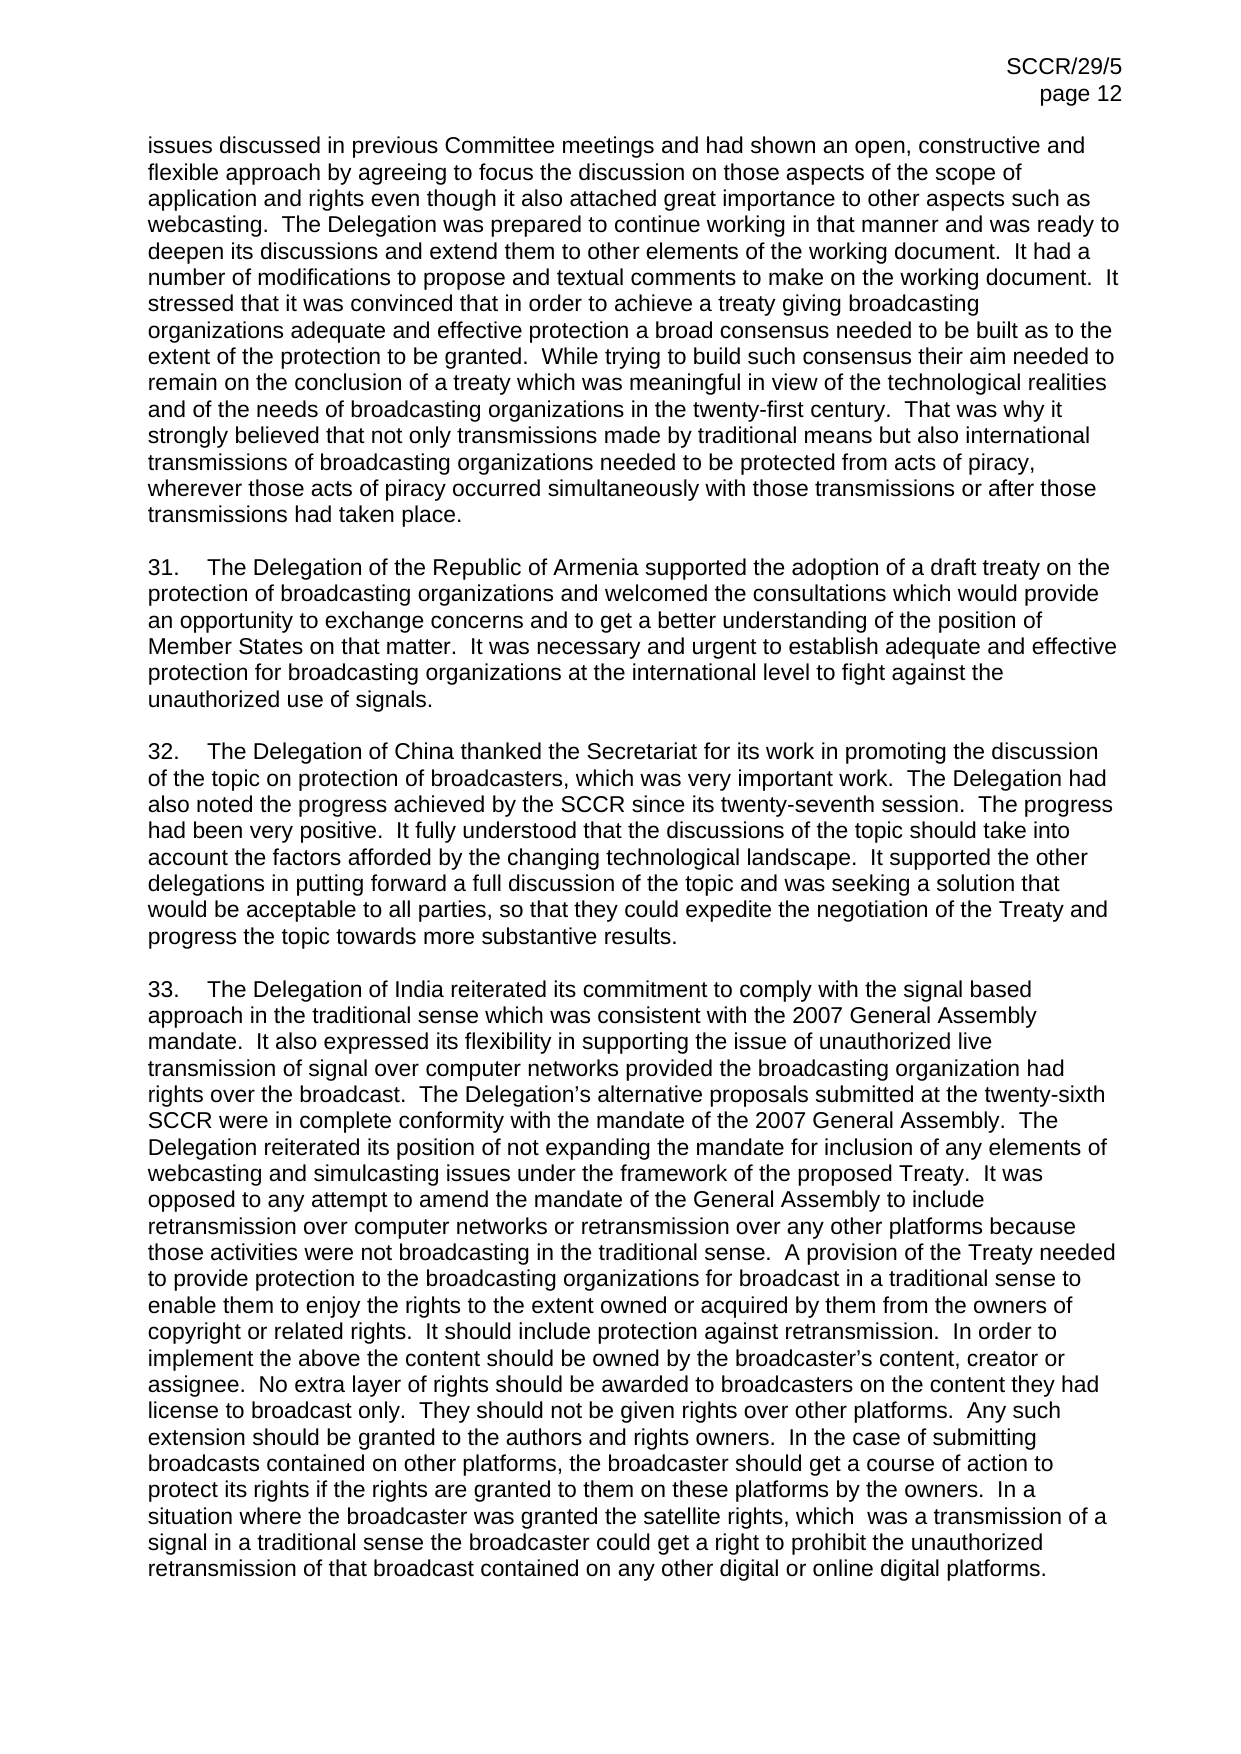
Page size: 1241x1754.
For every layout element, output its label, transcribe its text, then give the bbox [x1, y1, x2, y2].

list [148, 976, 1122, 1582]
list The Delegation of the Republic of Armenia supported the adoption of a draft treaty on the protection of broadcasting organizations and welcomed the consultations which would provide an opportunity to exchange concerns and to get a better understanding of the position of Member States on that matter. It was necessary and urgent to establish adequate and effective protection for broadcasting organizations at the international level to fight against the unauthorized use of signals. [148, 554, 1122, 712]
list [148, 132, 1122, 527]
list The Delegation of China thanked the Secretariat for its work in promoting the discussion of the topic on protection of broadcasters, which was very important work. The Delegation had also noted the progress achieved by the SCCR since its twenty-seventh session. The progress had been very positive. It fully understood that the discussions of the topic should take into account the factors afforded by the changing technological landscape. It supported the other delegations in putting forward a full discussion of the topic and was seeking a solution that would be acceptable to all parties, so that they could expedite the negotiation of the Treaty and progress the topic towards more substantive results. [148, 738, 1122, 949]
